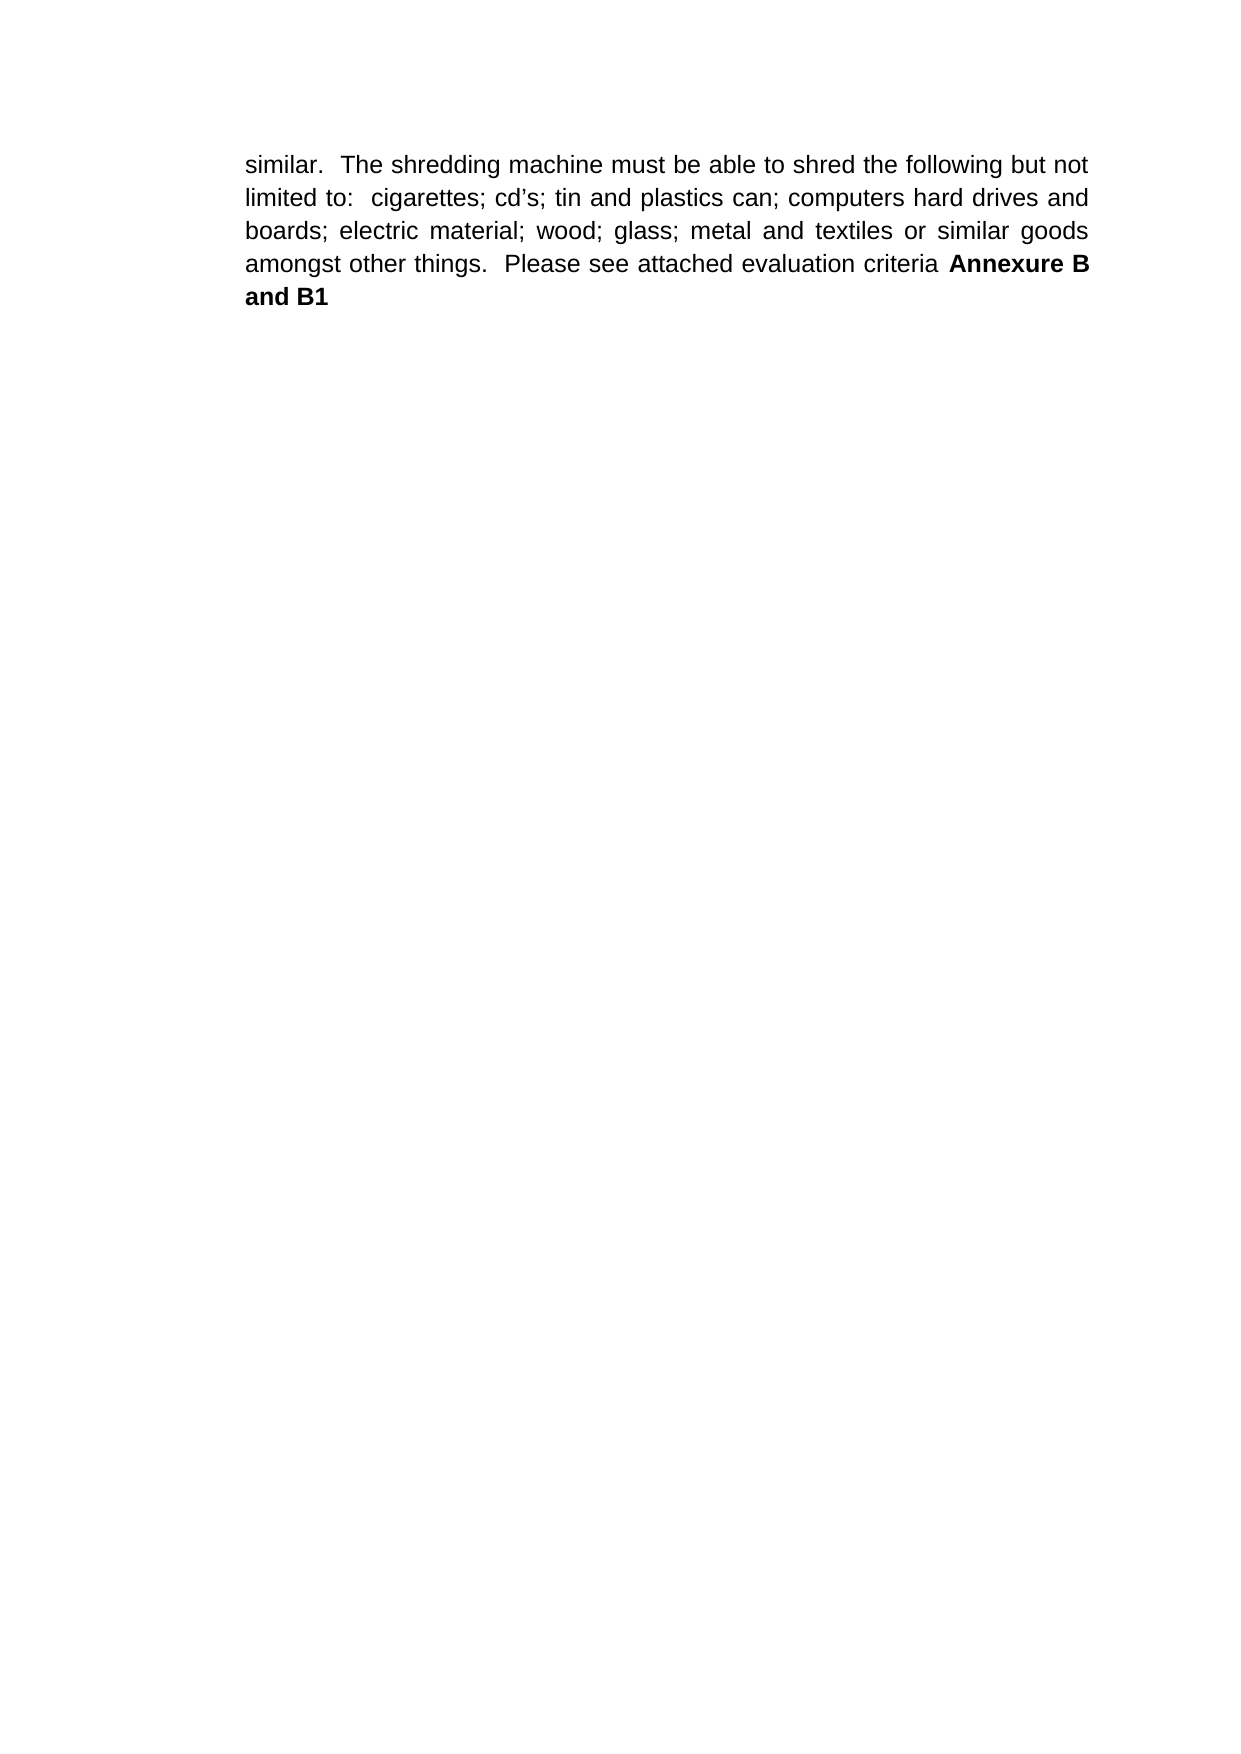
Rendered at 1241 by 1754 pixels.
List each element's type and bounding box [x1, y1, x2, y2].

text [245, 150, 1090, 311]
